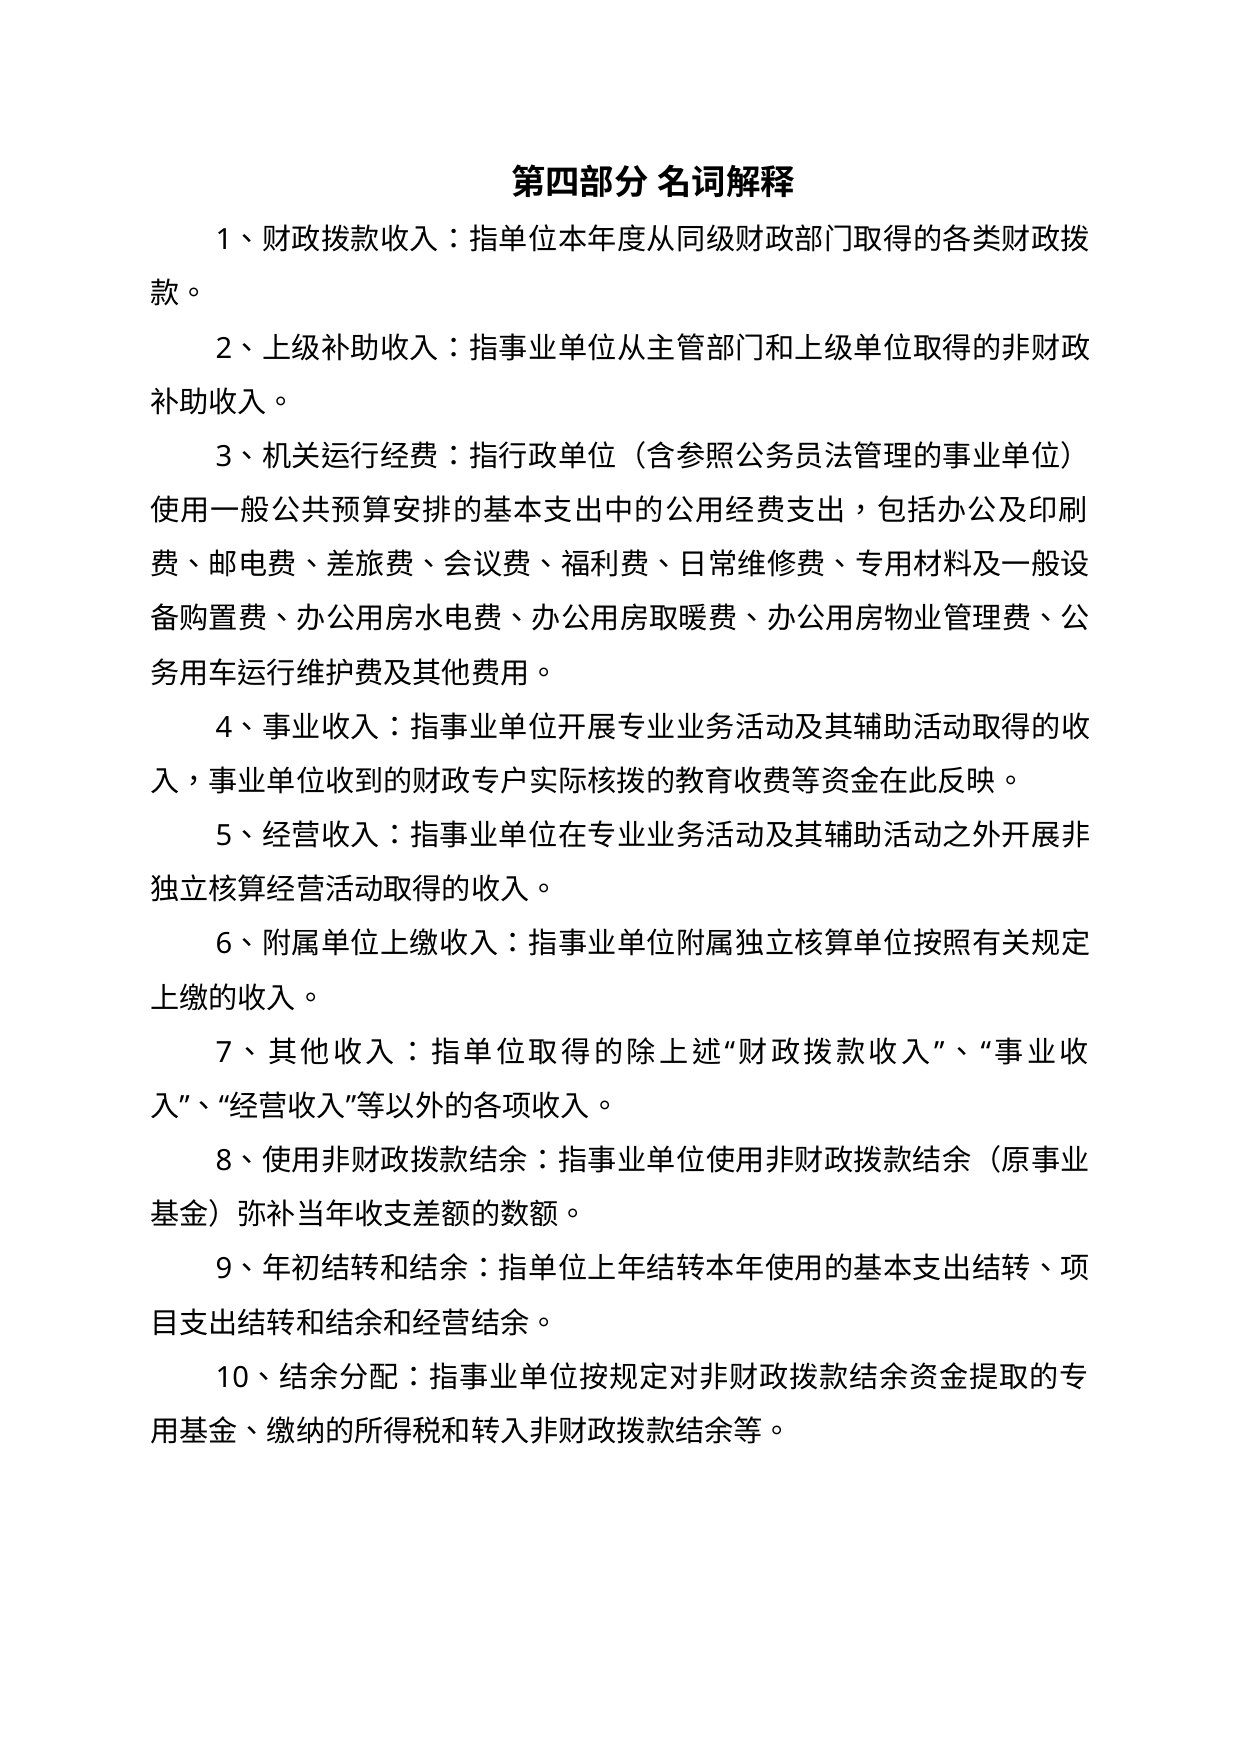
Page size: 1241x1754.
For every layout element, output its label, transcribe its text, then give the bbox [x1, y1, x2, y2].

text 6、附属单位上缴收入：指事业单位附属独立核算单位按照有关规定上缴的收入。 [150, 908, 1090, 1017]
text 9、年初结转和结余：指单位上年结转本年使用的基本支出结转、项目支出结转和结余和经营结余。 [150, 1233, 1090, 1342]
text 7、其他收入：指单位取得的除上述“财政拨款收入”、“事业收入”、“经营收入”等以外的各项收入。 [150, 1017, 1090, 1125]
text 2、上级补助收入：指事业单位从主管部门和上级单位取得的非财政补助收入。 [150, 312, 1090, 421]
text 3、机关运行经费：指行政单位（含参照公务员法管理的事业单位）使用一般公共预算安排的基本支出中的公用经费支出，包括办公及印刷费、邮电费、差旅费、会议费、福利费、日常维修费、专用材料及一般设备购置费、办公用房水电费、办公用房取暖费、办公用房物业管理费、公务用车运行维护费及其他费用。 [150, 421, 1090, 692]
text 5、经营收入：指事业单位在专业业务活动及其辅助活动之外开展非独立核算经营活动取得的收入。 [150, 800, 1090, 908]
text 10、结余分配：指事业单位按规定对非财政拨款结余资金提取的专用基金、缴纳的所得税和转入非财政拨款结余等。 [150, 1342, 1090, 1450]
text 第四部分 名词解释 [150, 150, 1090, 204]
text 8、使用非财政拨款结余：指事业单位使用非财政拨款结余（原事业基金）弥补当年收支差额的数额。 [150, 1125, 1090, 1233]
text 4、事业收入：指事业单位开展专业业务活动及其辅助活动取得的收入，事业单位收到的财政专户实际核拨的教育收费等资金在此反映。 [150, 692, 1090, 800]
text 1、财政拨款收入：指单位本年度从同级财政部门取得的各类财政拨款。 [150, 204, 1090, 312]
